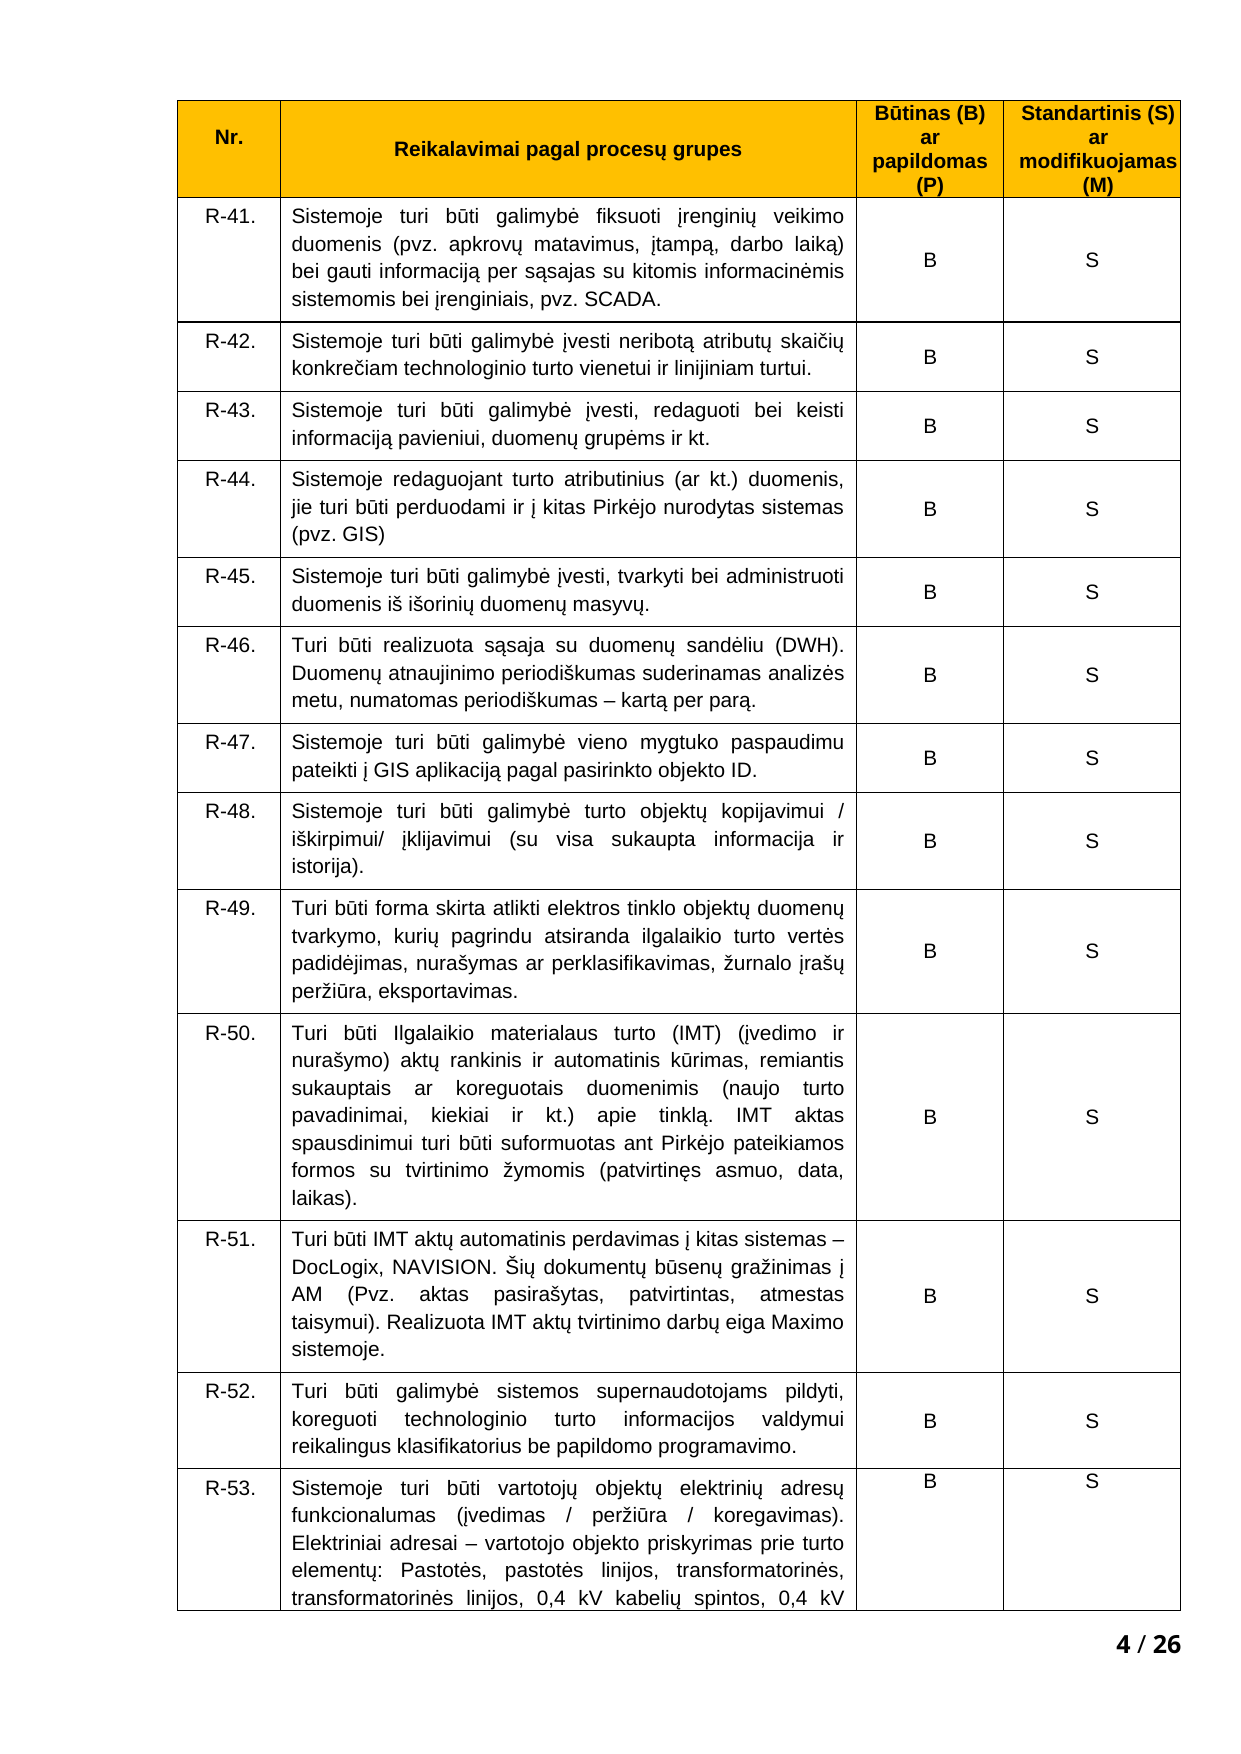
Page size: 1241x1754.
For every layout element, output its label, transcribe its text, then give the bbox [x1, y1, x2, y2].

table_cell [178, 1469, 280, 1609]
table_cell [178, 323, 280, 391]
table_cell B [857, 392, 1003, 460]
table_cell S [1004, 1014, 1180, 1220]
table_cell [178, 392, 280, 460]
table_cell B [857, 1373, 1003, 1468]
table_cell Turi būti IMT aktų automatinis perdavimas į kitas sistemas – DocLogix, NAVISION. Šių dokumentų būsenų gražinimas į AM (Pvz. aktas pasirašytas, patvirtintas, atmestas taisymui). Realizuota IMT aktų tvirtinimo darbų eiga Maximo sistemoje. [281, 1221, 856, 1372]
table_cell Sistemoje turi būti galimybė įvesti, redaguoti bei keisti informaciją pavieniui, duomenų grupėms ir kt. [281, 392, 856, 460]
table_cell [178, 724, 280, 792]
table_cell Turi būti forma skirta atlikti elektros tinklo objektų duomenų tvarkymo, kurių pagrindu atsiranda ilgalaikio turto vertės padidėjimas, nurašymas ar perklasifikavimas, žurnalo įrašų peržiūra, eksportavimas. [281, 890, 856, 1013]
table_cell [178, 793, 280, 889]
table_cell B [857, 558, 1003, 626]
table_cell [178, 198, 280, 321]
table_header Reikalavimai pagal procesų grupes [281, 101, 856, 197]
table_cell B [857, 1469, 1003, 1609]
table_cell S [1004, 392, 1180, 460]
table_cell Sistemoje redaguojant turto atributinius (ar kt.) duomenis, jie turi būti perduodami ir į kitas Pirkėjo nurodytas sistemas (pvz. GIS) [281, 461, 856, 557]
table_cell B [857, 1221, 1003, 1372]
table_cell [178, 627, 280, 723]
table_header Nr. [178, 101, 280, 197]
table_cell [178, 558, 280, 626]
table_cell Sistemoje turi būti galimybė įvesti, tvarkyti bei administruoti duomenis iš išorinių duomenų masyvų. [281, 558, 856, 626]
table_cell S [1004, 461, 1180, 557]
table_cell [178, 1014, 280, 1220]
table_header Standartinis (S) ar modifikuojamas (M) [1004, 101, 1180, 197]
table_cell Sistemoje turi būti galimybė įvesti neribotą atributų skaičių konkrečiam technologinio turto vienetui ir linijiniam turtui. [281, 323, 856, 391]
table_cell B [857, 627, 1003, 723]
table_cell S [1004, 724, 1180, 792]
table_cell [178, 890, 280, 1013]
table_cell B [857, 461, 1003, 557]
table_cell S [1004, 1373, 1180, 1468]
table_cell B [857, 198, 1003, 321]
table_header Būtinas (B) ar papildomas (P) [857, 101, 1003, 197]
table_cell Turi būti realizuota sąsaja su duomenų sandėliu (DWH). Duomenų atnaujinimo periodiškumas suderinamas analizės metu, numatomas periodiškumas – kartą per parą. [281, 627, 856, 723]
table_cell B [857, 890, 1003, 1013]
table_cell [178, 461, 280, 557]
table_cell B [857, 724, 1003, 792]
table_cell Sistemoje turi būti galimybė turto objektų kopijavimui / iškirpimui/ įklijavimui (su visa sukaupta informacija ir istorija). [281, 793, 856, 889]
table_cell S [1004, 890, 1180, 1013]
table_cell B [857, 1014, 1003, 1220]
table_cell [281, 1469, 856, 1609]
table_cell S [1004, 1221, 1180, 1372]
table_cell S [1004, 627, 1180, 723]
table_cell B [857, 793, 1003, 889]
table_cell Sistemoje turi būti galimybė vieno mygtuko paspaudimu pateikti į GIS aplikaciją pagal pasirinkto objekto ID. [281, 724, 856, 792]
table_cell S [1004, 323, 1180, 391]
table_cell B [857, 323, 1003, 391]
table_cell [178, 1373, 280, 1468]
table_cell [178, 1221, 280, 1372]
table_cell Sistemoje turi būti galimybė fiksuoti įrenginių veikimo duomenis (pvz. apkrovų matavimus, įtampą, darbo laiką) bei gauti informaciją per sąsajas su kitomis informacinėmis sistemomis bei įrenginiais, pvz. SCADA. [281, 198, 856, 321]
table_cell S [1004, 793, 1180, 889]
table_cell S [1004, 198, 1180, 321]
table_cell S [1004, 1469, 1180, 1609]
table_cell Turi būti galimybė sistemos supernaudotojams pildyti, koreguoti technologinio turto informacijos valdymui reikalingus klasifikatorius be papildomo programavimo. [281, 1373, 856, 1468]
table_cell S [1004, 558, 1180, 626]
table_cell Turi būti Ilgalaikio materialaus turto (IMT) (įvedimo ir nurašymo) aktų rankinis ir automatinis kūrimas, remiantis sukauptais ar koreguotais duomenimis (naujo turto pavadinimai, kiekiai ir kt.) apie tinklą. IMT aktas spausdinimui turi būti suformuotas ant Pirkėjo pateikiamos formos su tvirtinimo žymomis (patvirtinęs asmuo, data, laikas). [281, 1014, 856, 1220]
